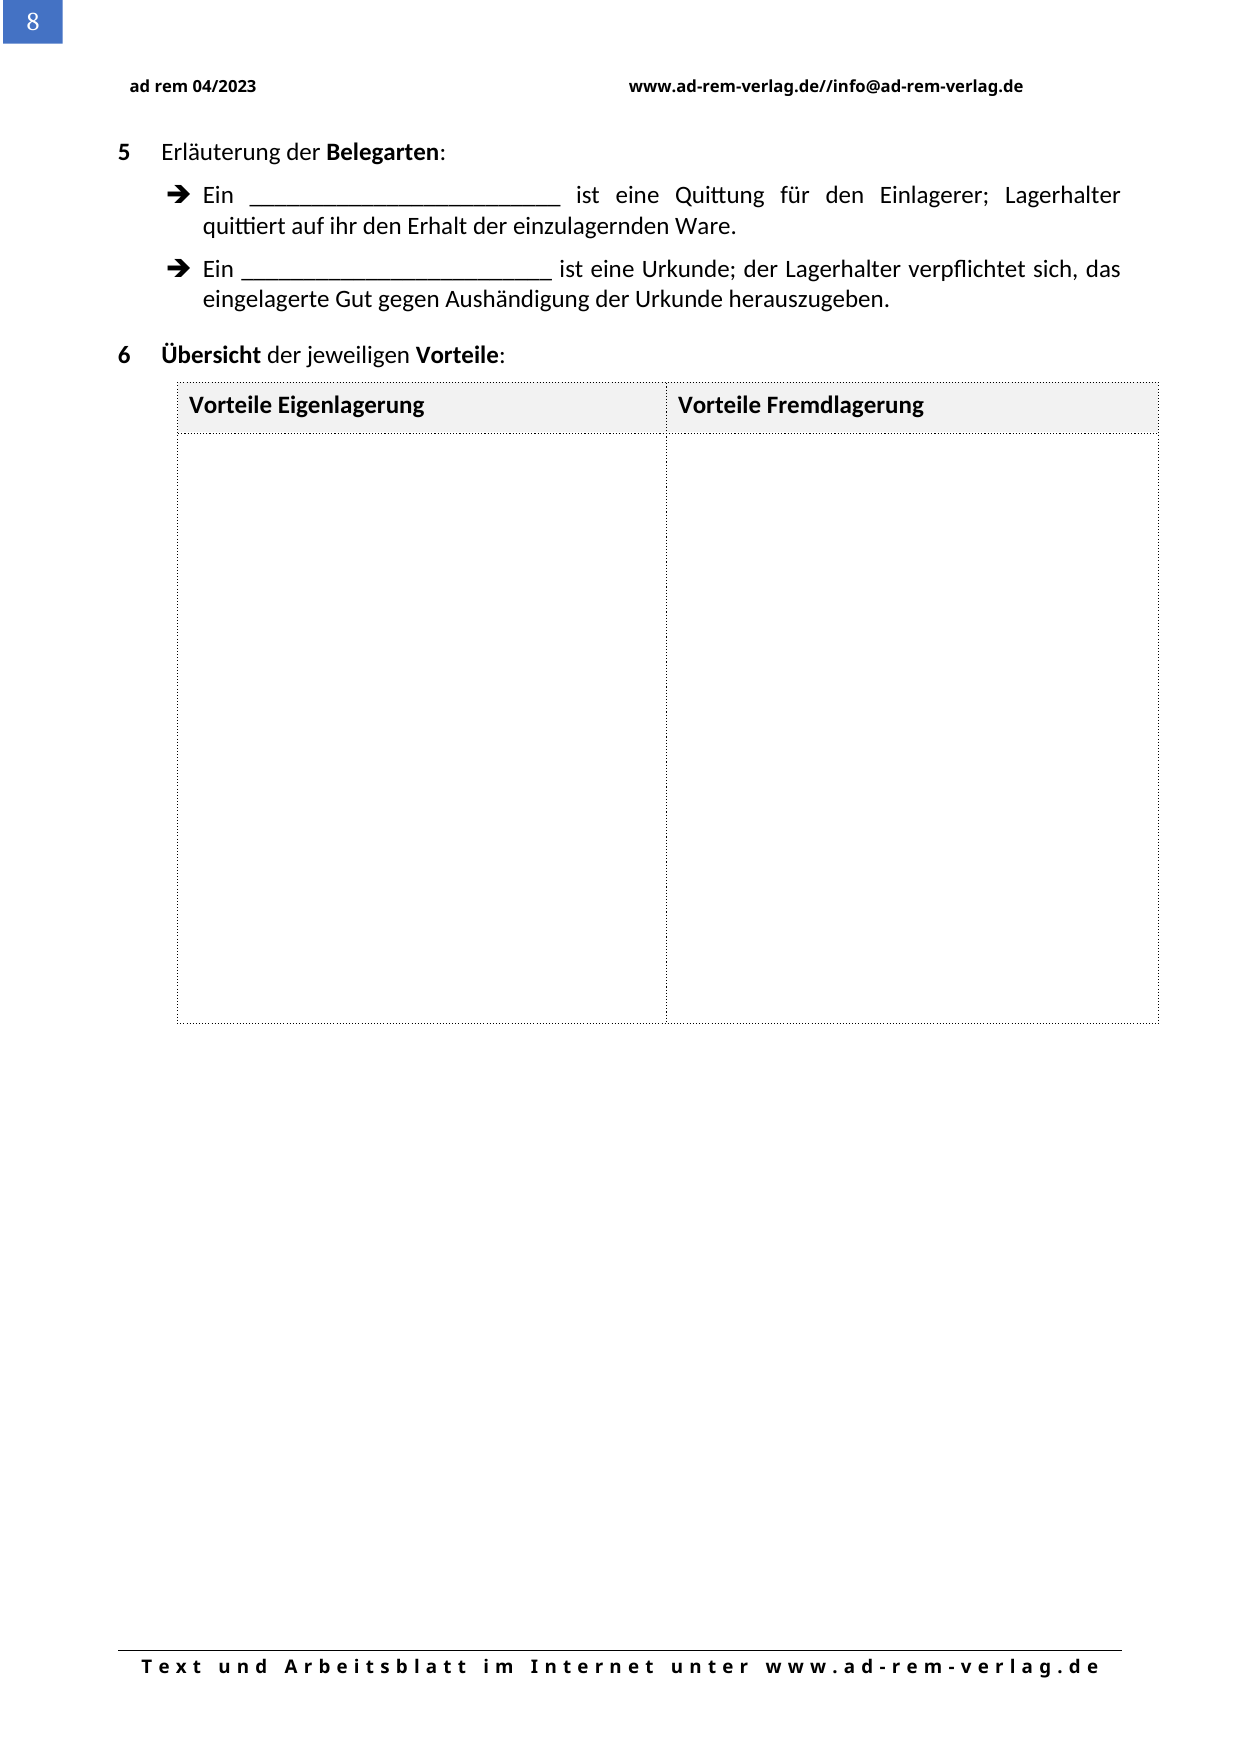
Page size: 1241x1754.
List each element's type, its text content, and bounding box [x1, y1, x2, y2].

list Ein _________________________ ist eine Quittung für den Einlagerer; Lagerhalter quittiert auf ihr den Erhalt der einzulagernden Ware. [165, 179, 1122, 241]
table_header Vorteile Eigenlagerung [178, 382, 667, 432]
list Erläuterung der Belegarten: [124, 137, 1122, 167]
list Ein _________________________ ist eine Urkunde; der Lagerhalter verpflichtet sich, das eingelagerte Gut gegen Aushändigung der Urkunde herauszugeben. [165, 253, 1122, 314]
table_header Vorteile Fremdlagerung [667, 382, 1158, 432]
table_cell [178, 433, 667, 1023]
table_cell [667, 433, 1158, 1023]
list Übersicht der jeweiligen Vorteile: [124, 339, 1122, 370]
